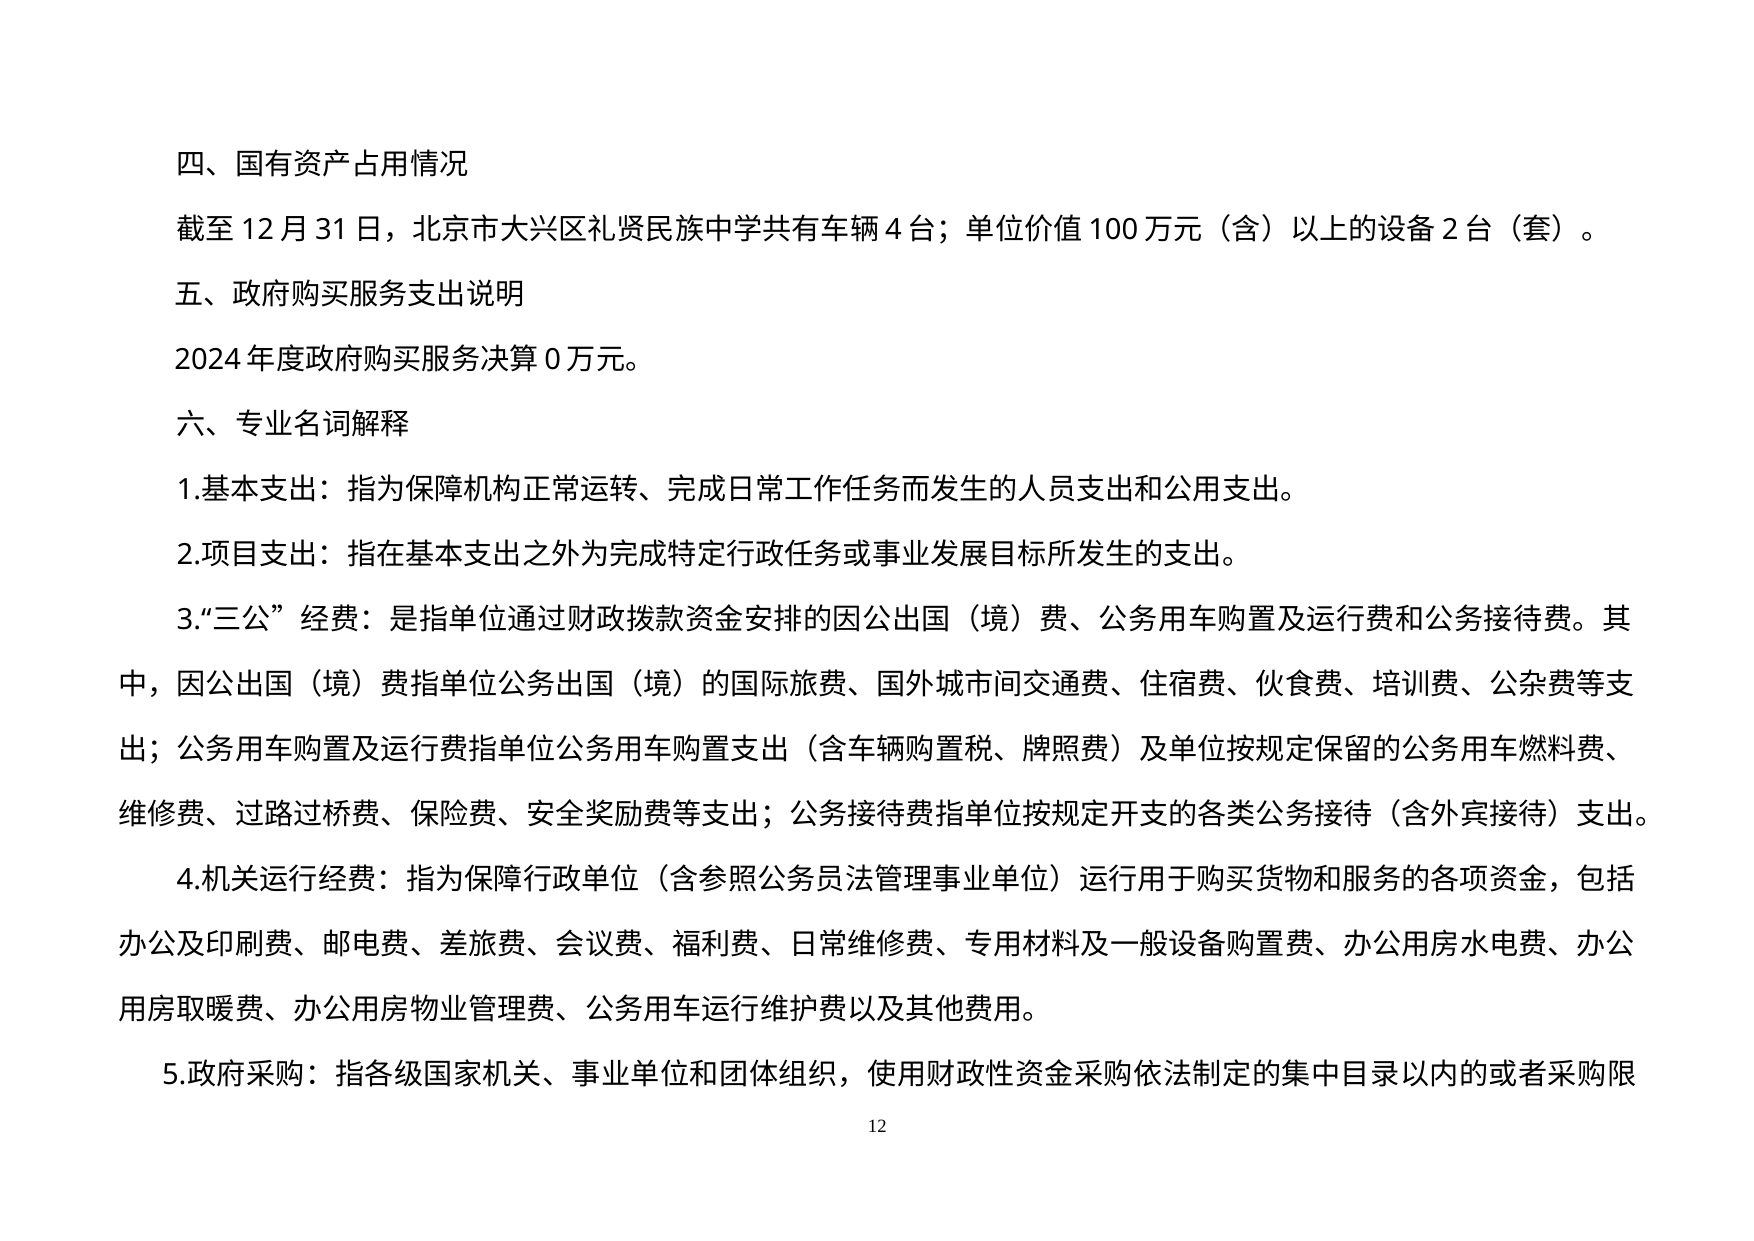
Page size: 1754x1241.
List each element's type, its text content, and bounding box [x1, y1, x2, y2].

text 2.项目支出：指在基本支出之外为完成特定行政任务或事业发展目标所发生的支出。 [118, 519, 1636, 584]
text 4.机关运行经费：指为保障行政单位（含参照公务员法管理事业单位）运行用于购买货物和服务的各项资金，包括办公及印刷费、邮电费、差旅费、会议费、福利费、日常维修费、专用材料及一般设备购置费、办公用房水电费、办公用房取暖费、办公用房物业管理费、公务用车运行维护费以及其他费用。 [118, 844, 1636, 1039]
text 3.“三公”经费：是指单位通过财政拨款资金安排的因公出国（境）费、公务用车购置及运行费和公务接待费。其中，因公出国（境）费指单位公务出国（境）的国际旅费、国外城市间交通费、住宿费、伙食费、培训费、公杂费等支出；公务用车购置及运行费指单位公务用车购置支出（含车辆购置税、牌照费）及单位按规定保留的公务用车燃料费、维修费、过路过桥费、保险费、安全奖励费等支出；公务接待费指单位按规定开支的各类公务接待（含外宾接待）支出。 [118, 584, 1636, 844]
text 截至12月31日，北京市大兴区礼贤民族中学共有车辆4台；单位价值100万元（含）以上的设备2台（套）。 [118, 194, 1636, 259]
text 四、国有资产占用情况 [118, 129, 1636, 194]
text 2024年度政府购买服务决算0万元。 [118, 324, 1636, 389]
text 五、政府购买服务支出说明 [118, 259, 1636, 324]
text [118, 1039, 1636, 1104]
text 六、专业名词解释 [118, 389, 1636, 454]
text 1.基本支出：指为保障机构正常运转、完成日常工作任务而发生的人员支出和公用支出。 [118, 454, 1636, 519]
